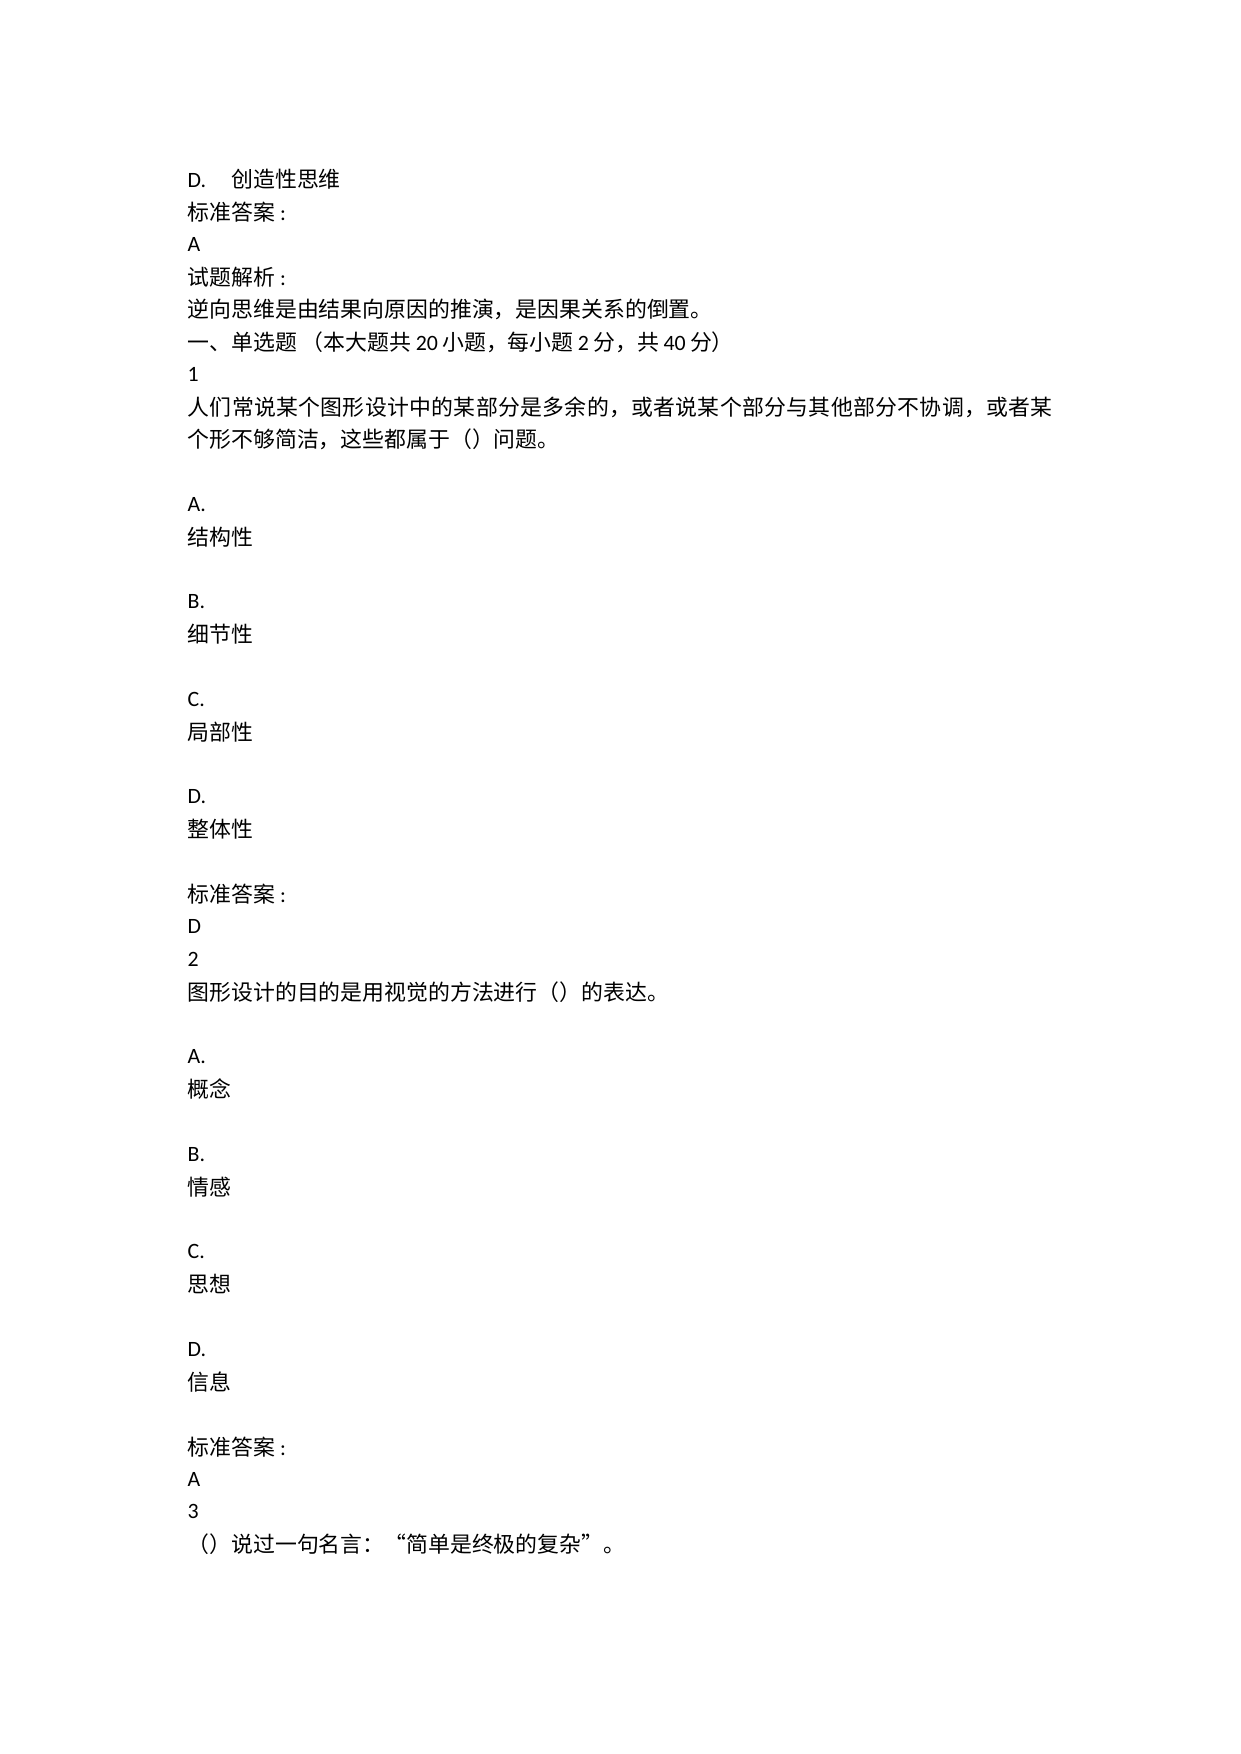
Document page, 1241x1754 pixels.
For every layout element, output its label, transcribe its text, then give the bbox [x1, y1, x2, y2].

text A [187, 1462, 1053, 1494]
text 图形设计的目的是用视觉的方法进行（）的表达。 [187, 974, 1053, 1007]
text B. [187, 1137, 1053, 1169]
text B. [187, 584, 1053, 617]
text 结构性 [187, 519, 1053, 552]
text 逆向思维是由结果向原因的推演，是因果关系的倒置。 [187, 292, 1053, 324]
text 一、单选题 （本大题共20小题，每小题2分，共40分） [187, 324, 1053, 357]
text 标准答案 : [187, 877, 1053, 909]
text D [187, 909, 1053, 942]
text 人们常说某个图形设计中的某部分是多余的，或者说某个部分与其他部分不协调，或者某个形不够简洁，这些都属于（）问题。 [187, 389, 1053, 454]
text 试题解析 : [187, 259, 1053, 292]
text 标准答案 : [187, 194, 1053, 227]
text D. [187, 779, 1053, 812]
text 局部性 [187, 714, 1053, 747]
text C. [187, 682, 1053, 714]
text （）说过一句名言：“简单是终极的复杂”。 [187, 1527, 1053, 1559]
text 3 [187, 1494, 1053, 1527]
text 标准答案 : [187, 1429, 1053, 1462]
text 整体性 [187, 812, 1053, 844]
text 思想 [187, 1267, 1053, 1299]
text A. [187, 487, 1053, 519]
text A. [187, 1039, 1053, 1072]
text 信息 [187, 1364, 1053, 1397]
text D. 创造性思维 [187, 162, 1053, 194]
text 概念 [187, 1072, 1053, 1104]
text C. [187, 1234, 1053, 1267]
text 1 [187, 357, 1053, 389]
text A [187, 227, 1053, 259]
text 细节性 [187, 617, 1053, 649]
text D. [187, 1332, 1053, 1364]
text 2 [187, 942, 1053, 974]
text 情感 [187, 1169, 1053, 1202]
